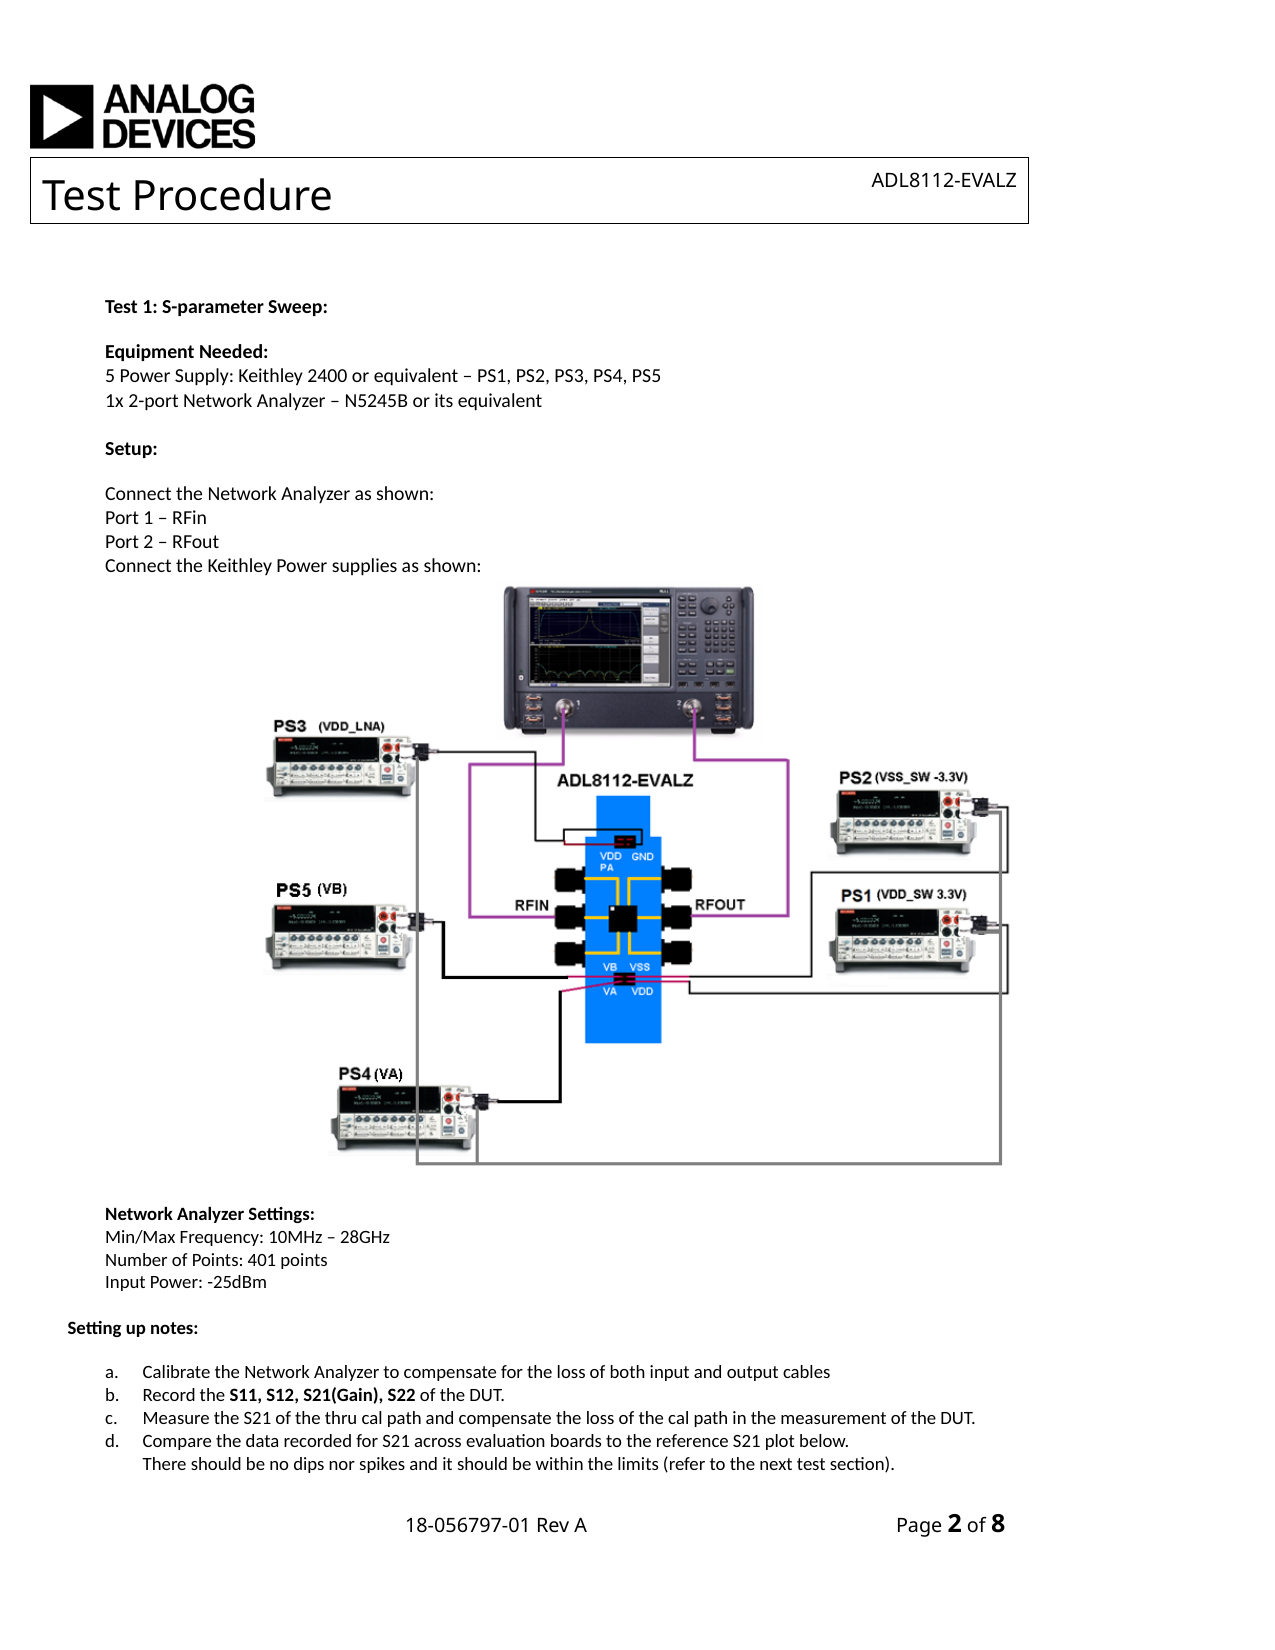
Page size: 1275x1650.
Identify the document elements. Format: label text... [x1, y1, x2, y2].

text Setting up notes: [30, 1317, 1245, 1339]
text Min/Max Frequency: 10MHz – 28GHz [30, 1225, 1245, 1248]
picture [30, 83, 256, 149]
text Port 1 – RFin [30, 505, 1245, 529]
list Calibrate the Network Analyzer to compensate for the loss of both input and output cables [105, 1360, 1245, 1383]
text Connect the Network Analyzer as shown: [30, 481, 1245, 505]
text Input Power: -25dBm [30, 1271, 1245, 1294]
text Number of Points: 401 points [30, 1248, 1245, 1271]
text Network Analyzer Settings: [30, 1202, 1245, 1225]
list Compare the data recorded for S21 across evaluation boards to the reference S21 plot below. [105, 1429, 1245, 1452]
list Record the S11, S12, S21(Gain), S22 of the DUT. [105, 1383, 1245, 1406]
text Equipment Needed: [30, 339, 1245, 364]
list There should be no dips nor spikes and it should be within the limits (refer to the next test section). [105, 1452, 1245, 1475]
picture [255, 577, 1020, 1178]
text 5 Power Supply: Keithley 2400 or equivalent – PS1, PS2, PS3, PS4, PS5 [30, 364, 1245, 388]
text Setup: [30, 436, 1245, 460]
text Test 1: S-parameter Sweep: [30, 294, 1245, 319]
text Connect the Keithley Power supplies as shown: [30, 554, 1245, 578]
text Port 2 – RFout [30, 529, 1245, 554]
list Measure the S21 of the thru cal path and compensate the loss of the cal path in the measurement of the DUT. [105, 1406, 1245, 1429]
text 1x 2-port Network Analyzer – N5245B or its equivalent [30, 388, 1245, 412]
